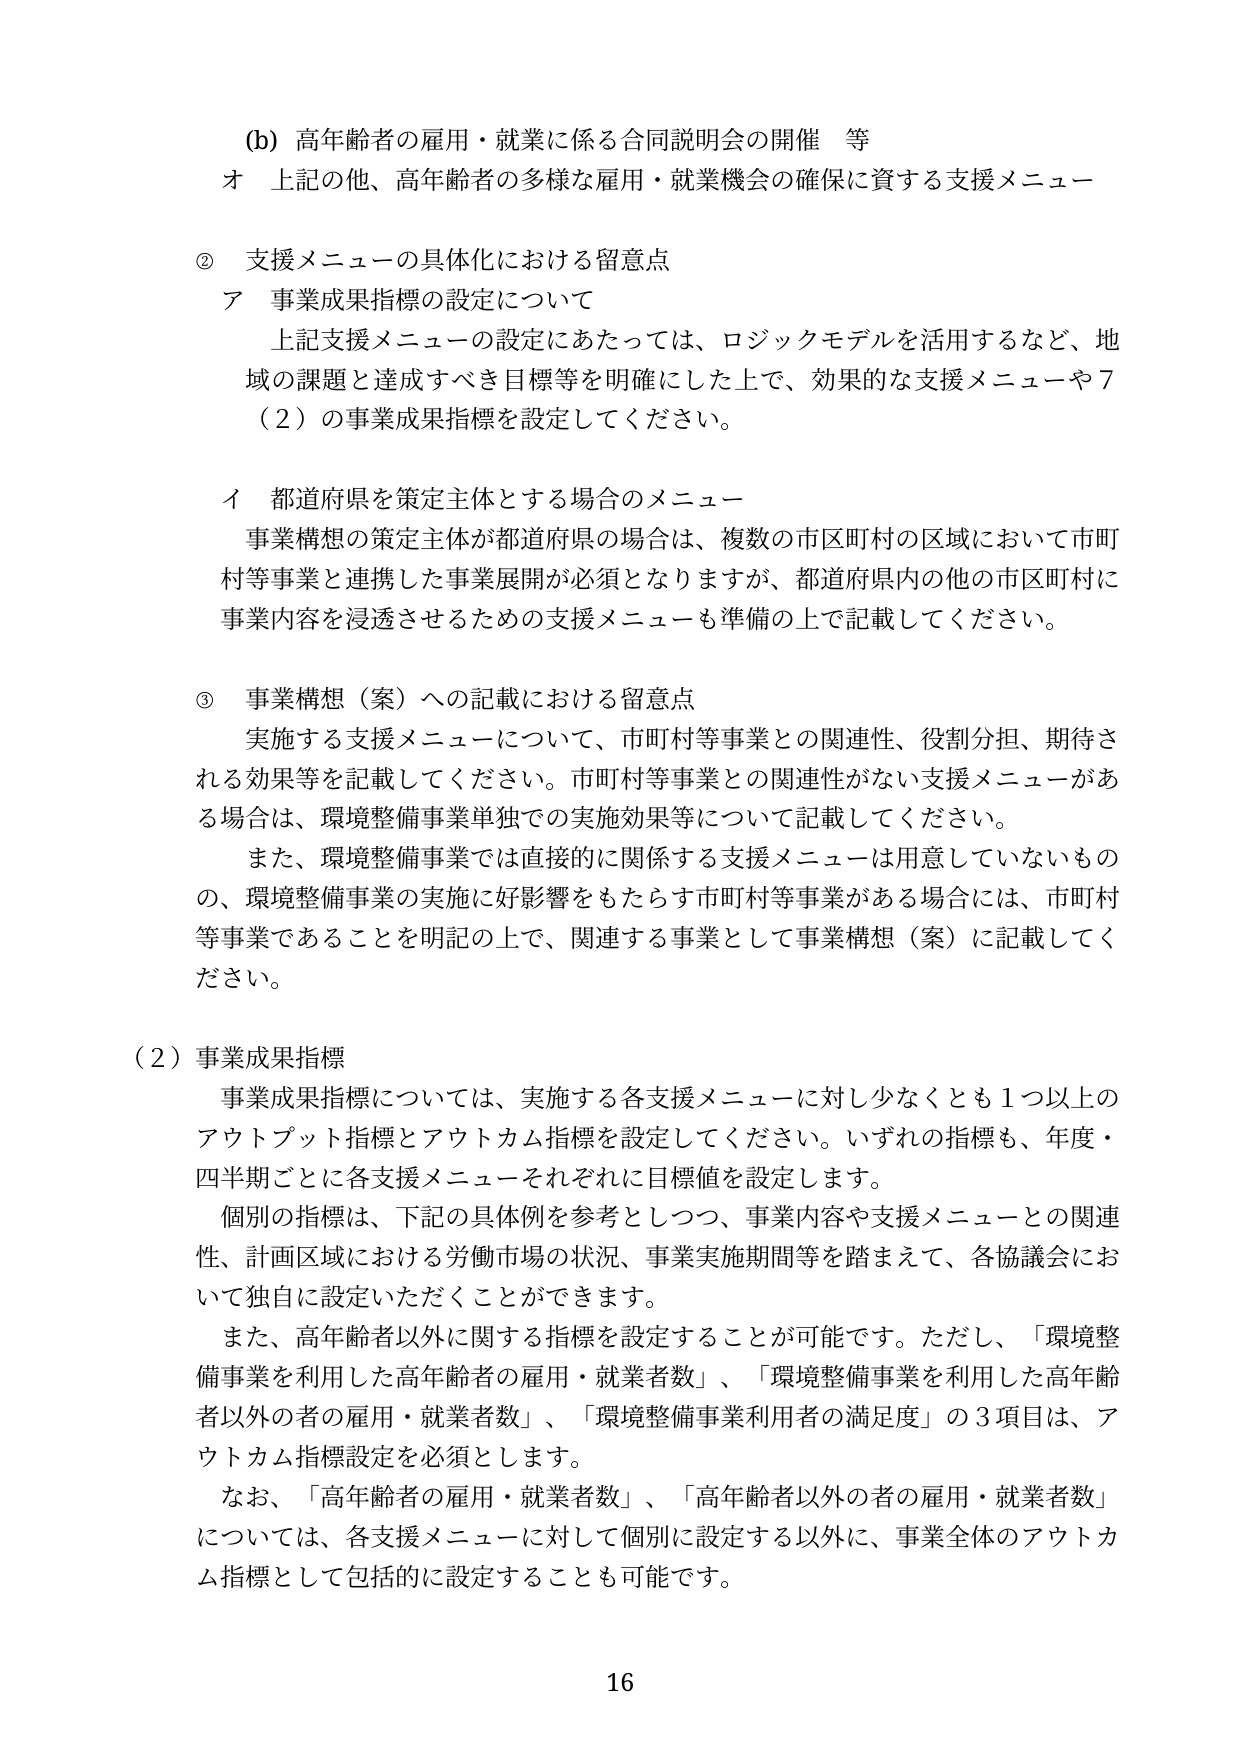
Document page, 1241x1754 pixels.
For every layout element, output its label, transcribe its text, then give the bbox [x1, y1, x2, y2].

text なお、「高年齢者の雇用・就業者数」、「高年齢者以外の者の雇用・就業者数」については、各支援メニューに対して個別に設定する以外に、事業全体のアウトカム指標として包括的に設定することも可能です。 [170, 1475, 1120, 1595]
text また、環境整備事業では直接的に関係する支援メニューは用意していないものの、環境整備事業の実施に好影響をもたらす市町村等事業がある場合には、市町村等事業であることを明記の上で、関連する事業として事業構想（案）に記載してください。 [194, 837, 1120, 997]
subtitle （２）事業成果指標 [120, 1037, 1120, 1076]
text 実施する支援メニューについて、市町村等事業との関連性、役割分担、期待される効果等を記載してください。市町村等事業との関連性がない支援メニューがある場合は、環境整備事業単独での実施効果等について記載してください。 [194, 717, 1120, 837]
text ア 事業成果指標の設定について [120, 278, 1120, 318]
text また、高年齢者以外に関する指標を設定することが可能です。ただし、「環境整備事業を利用した高年齢者の雇用・就業者数」、「環境整備事業を利用した高年齢者以外の者の雇用・就業者数」、「環境整備事業利用者の満足度」の３項目は、アウトカム指標設定を必須とします。 [170, 1316, 1120, 1475]
text オ 上記の他、高年齢者の多様な雇用・就業機会の確保に資する支援メニュー [120, 159, 1120, 199]
text 事業構想の策定主体が都道府県の場合は、複数の市区町村の区域において市町村等事業と連携した事業展開が必須となりますが、都道府県内の他の市区町村に事業内容を浸透させるための支援メニューも準備の上で記載してください。 [208, 518, 1120, 638]
text 事業成果指標については、実施する各支援メニューに対し少なくとも１つ以上のアウトプット指標とアウトカム指標を設定してください。いずれの指標も、年度・四半期ごとに各支援メニューそれぞれに目標値を設定します。 [170, 1076, 1120, 1196]
text 上記支援メニューの設定にあたっては、ロジックモデルを活用するなど、地域の課題と達成すべき目標等を明確にした上で、効果的な支援メニューや７（２）の事業成果指標を設定してください。 [221, 318, 1120, 438]
text (b) 高年齢者の雇用・就業に係る合同説明会の開催 等 [120, 119, 1120, 159]
text イ 都道府県を策定主体とする場合のメニュー [170, 478, 1120, 518]
text ② 支援メニューの具体化における留意点 [120, 239, 1120, 278]
text 個別の指標は、下記の具体例を参考としつつ、事業内容や支援メニューとの関連性、計画区域における労働市場の状況、事業実施期間等を踏まえて、各協議会において独自に設定いただくことができます。 [170, 1196, 1120, 1316]
text ③ 事業構想（案）への記載における留意点 [120, 677, 1120, 717]
